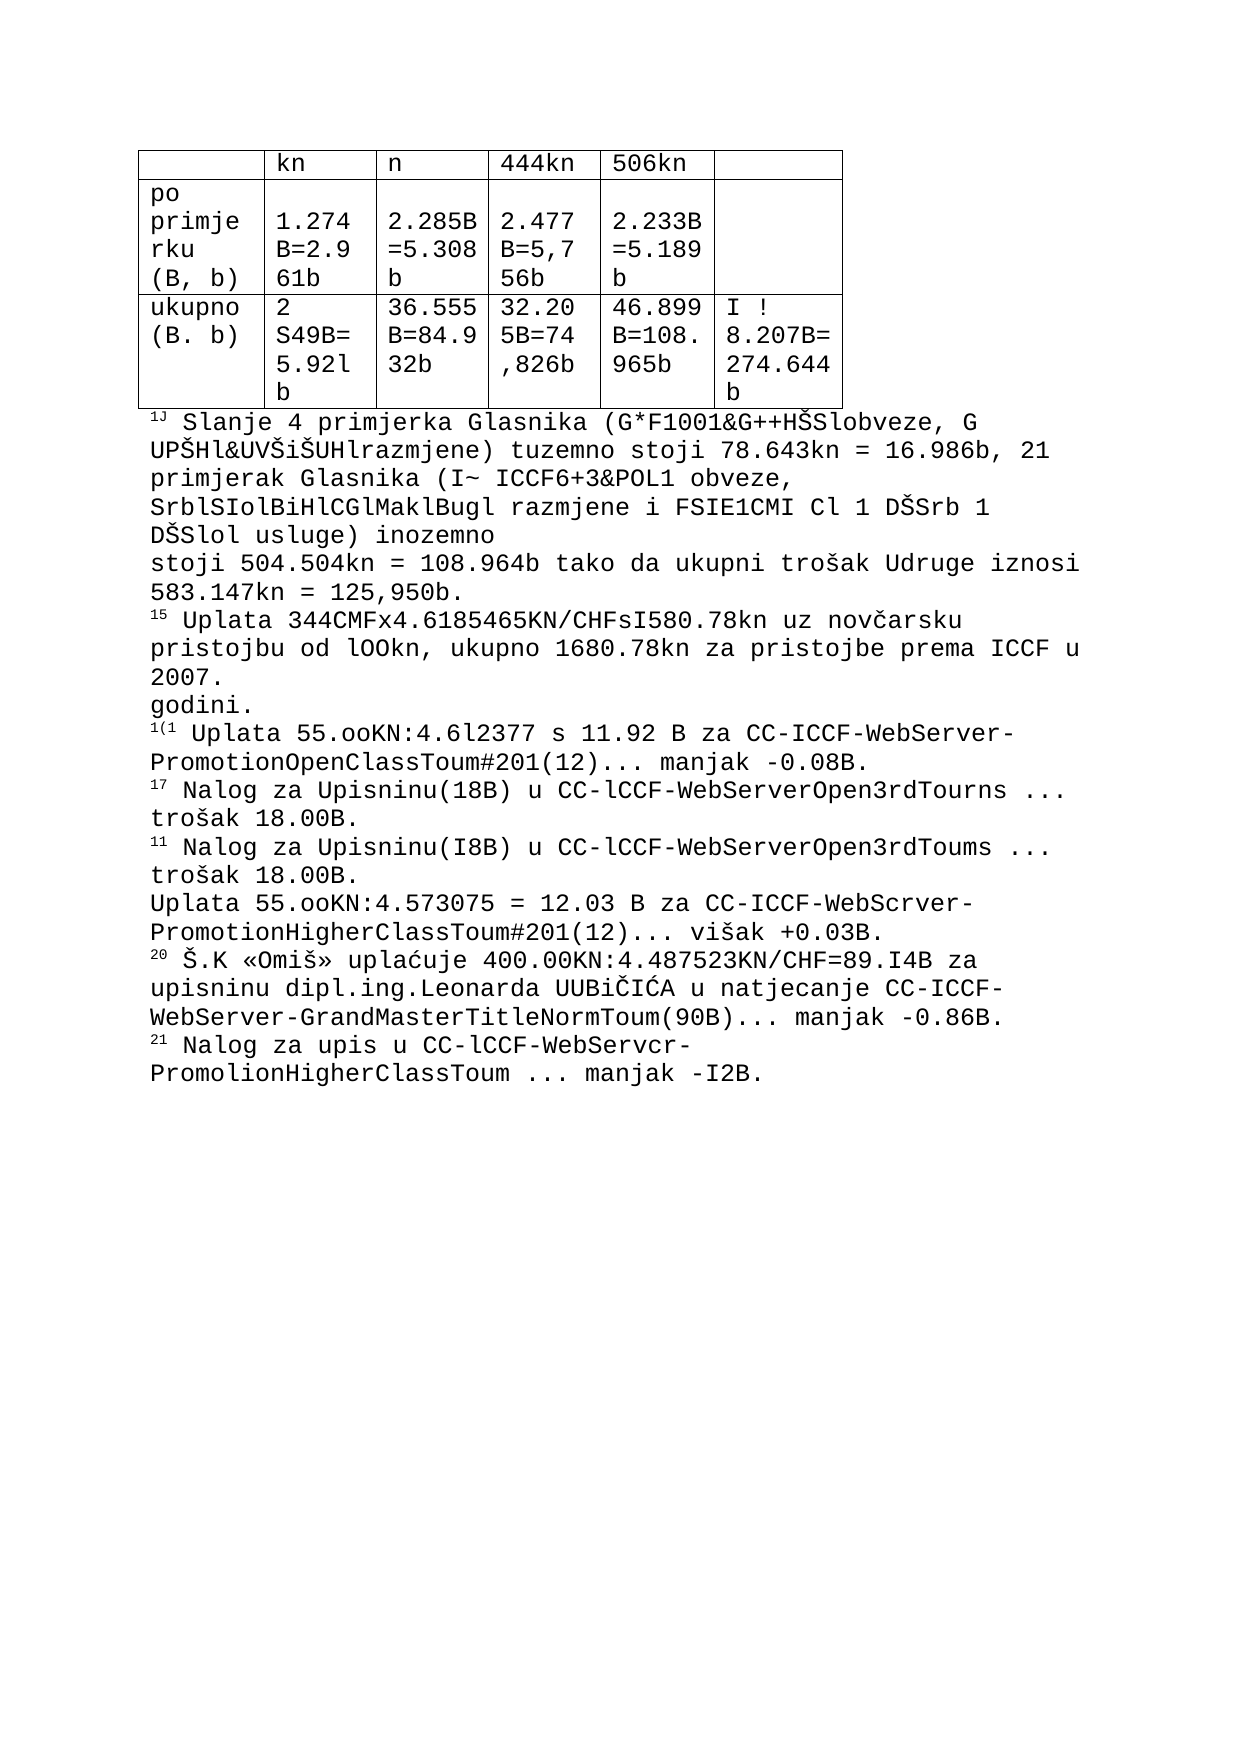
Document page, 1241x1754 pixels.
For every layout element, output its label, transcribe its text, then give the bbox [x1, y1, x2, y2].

text 1(1 Uplata 55.ooKN:4.6l2377 s 11.92 B za CC-ICCF-WebServer-PromotionOpenClassToum#201(12)... manjak -0.08B. [150, 721, 1090, 777]
text 1J Slanje 4 primjerka Glasnika (G*F1001&G++HŠSlobveze, G UPŠHl&UVŠiŠUHlrazmjene) tuzemno stoji 78.643kn = 16.986b, 21 primjerak Glasnika (I~ ICCF6+3&POL1 obveze, SrblSIolBiHlCGlMaklBugl razmjene i FSIE1CMI Cl 1 DŠSrb 1 DŠSlol usluge) inozemno stoji 504.504kn = 108.964b tako da ukupni trošak Udruge iznosi 583.147kn = 125,950b. [150, 409, 1090, 607]
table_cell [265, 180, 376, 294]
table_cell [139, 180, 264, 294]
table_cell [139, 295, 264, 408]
text 17 Nalog za Upisninu(18B) u CC-lCCF-WebServerOpen3rdTourns ... trošak 18.00B. [150, 777, 1090, 834]
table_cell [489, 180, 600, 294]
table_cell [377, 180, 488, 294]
text 11 Nalog za Upisninu(I8B) u CC-lCCF-WebServerOpen3rdToums ... trošak 18.00B. [150, 834, 1090, 891]
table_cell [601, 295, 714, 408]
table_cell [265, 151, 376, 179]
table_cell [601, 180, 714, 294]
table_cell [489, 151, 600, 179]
text 15 Uplata 344CMFx4.6185465KN/CHFsI580.78kn uz novčarsku pristojbu od lOOkn, ukupno 1680.78kn za pristojbe prema ICCF u 2007. godini. [150, 607, 1090, 721]
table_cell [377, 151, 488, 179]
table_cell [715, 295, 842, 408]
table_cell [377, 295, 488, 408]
text 20 Š.K «Omiš» uplaćuje 400.00KN:4.487523KN/CHF=89.I4B za upisninu dipl.ing.Leonarda UUBiČIĆA u natjecanje CC-ICCF- WebServer-GrandMasterTitleNormToum(90B)... manjak -0.86B. [150, 947, 1090, 1032]
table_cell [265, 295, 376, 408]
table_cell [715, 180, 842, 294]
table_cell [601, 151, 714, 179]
text Uplata 55.ooKN:4.573075 = 12.03 B za CC-ICCF-WebScrver-PromotionHigherClassToum#201(12)... višak +0.03B. [150, 891, 1090, 947]
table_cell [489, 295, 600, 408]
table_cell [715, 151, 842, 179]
text 21 Nalog za upis u CC-lCCF-WebServcr-PromolionHigherClassToum ... manjak -I2B. [150, 1032, 1090, 1089]
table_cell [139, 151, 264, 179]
